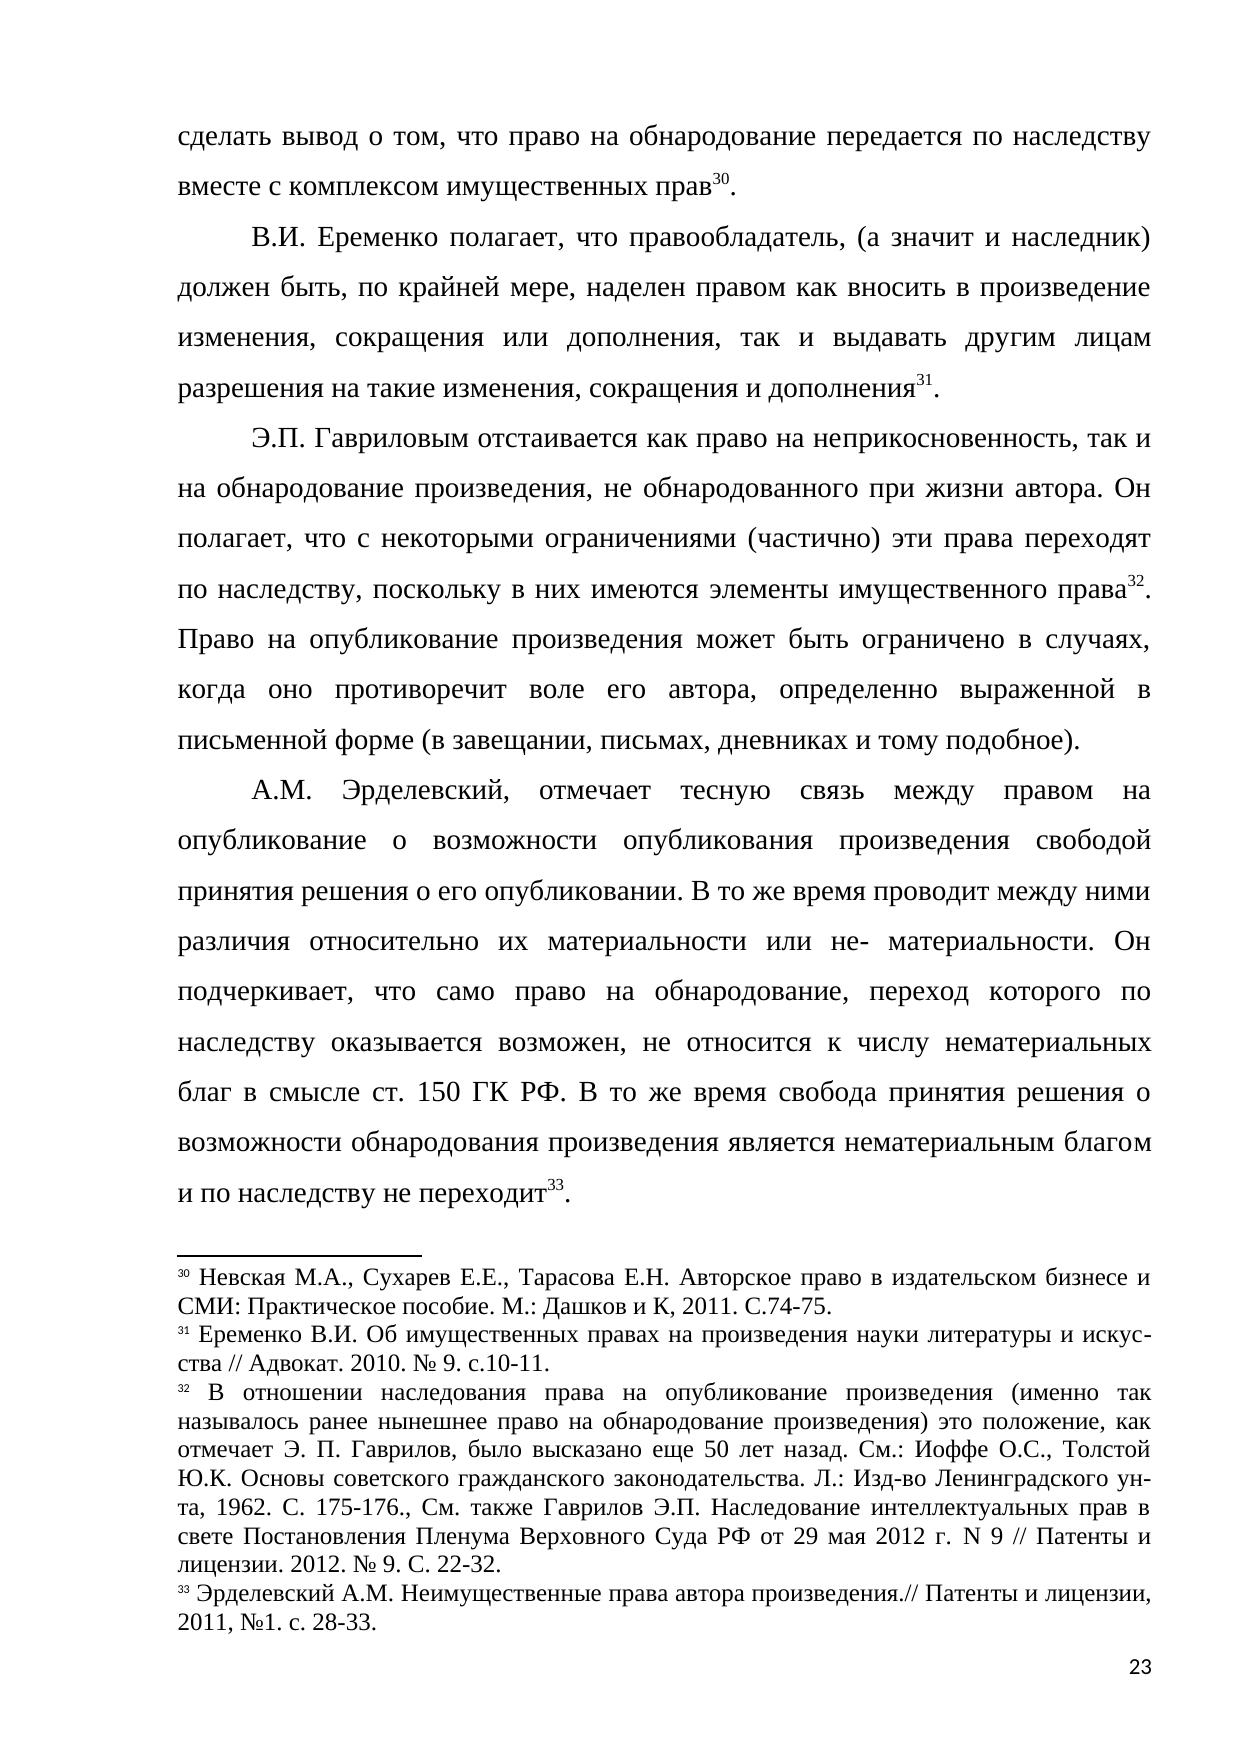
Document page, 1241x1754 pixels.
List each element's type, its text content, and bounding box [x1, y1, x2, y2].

text Э.П. Гавриловым отстаивается как право на неприкосновенность, так и на обнародование произведения, не обнародованного при жизни автора. Он полагает, что с некоторыми ограничениями (частично) эти права переходят по наследству, поскольку в них имеются элементы имущественного права. Право на опубликование произведения может быть ограничено в случаях, когда оно противоречит воле его автора, определенно выраженной в письменной форме (в завещании, письмах, дневниках и тому подобное). [177, 420, 1152, 755]
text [177, 118, 1152, 202]
text А.М. Эрделевский, отмечает тесную связь между правом на опубликование о возможности опубликования произведения свободой принятия решения о его опубликовании. В то же время проводит между ними различия относительно их материальности или не- материальности. Он подчеркивает, что само право на обнародование, переход которого по наследству оказывается возможен, не относится к числу нематериальных благ в смысле ст. 150 ГК РФ. В то же время свобода принятия решения о возможности обнародования произведения является нематериальным благом и по наследству не переходит. [177, 772, 1152, 1208]
text В.И. Еременко полагает, что правообладатель, (а значит и наследник) должен быть, по крайней мере, наделен правом как вносить в произведение изменения, сокращения или дополнения, так и выдавать другим лицам разрешения на такие изменения, сокращения и дополнения. [177, 219, 1152, 403]
